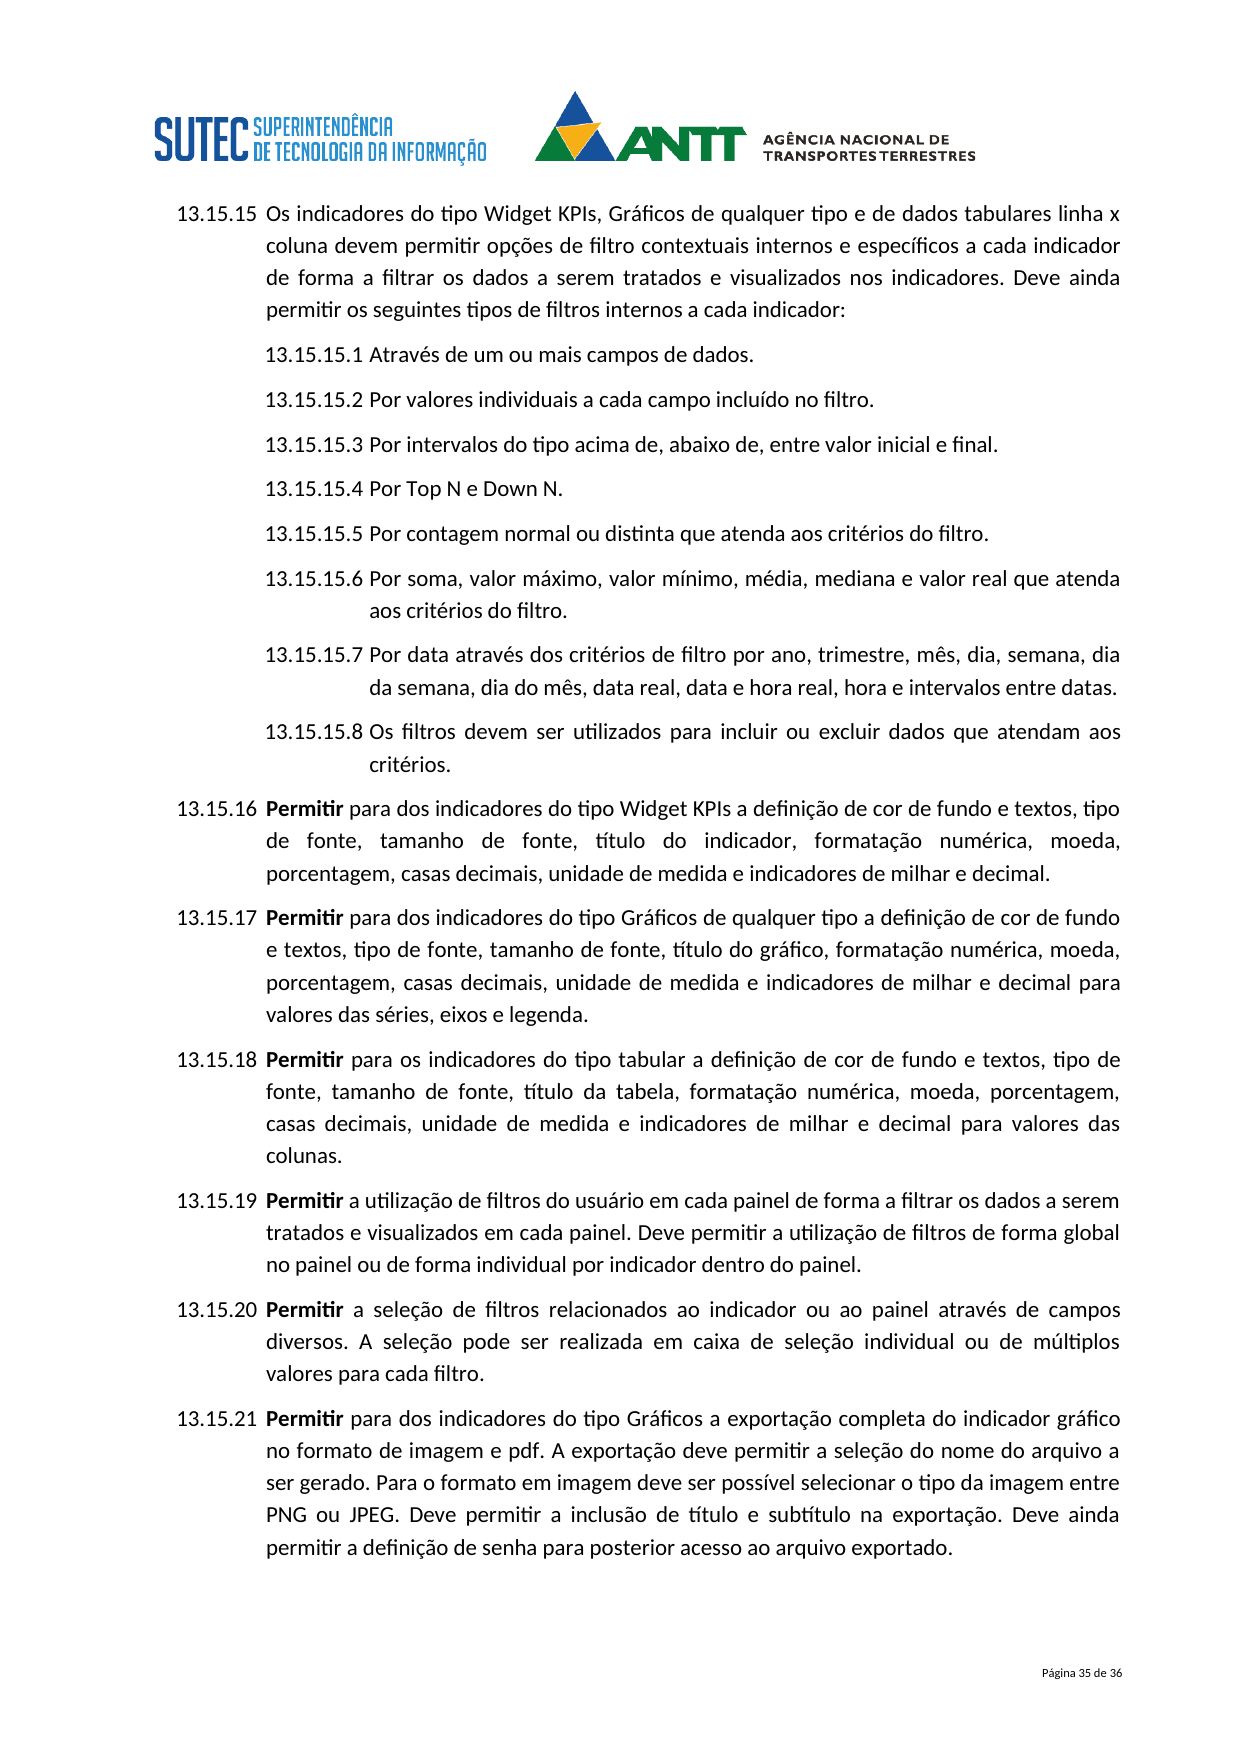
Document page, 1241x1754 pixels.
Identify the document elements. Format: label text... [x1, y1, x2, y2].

subtitle Permitir a seleção de filtros relacionados ao indicador ou ao painel através de campos diversos. A seleção pode ser realizada em caixa de seleção individual ou de múltiplos valores para cada filtro. [176, 1295, 1122, 1387]
subtitle Por soma, valor máximo, valor mínimo, média, mediana e valor real que atenda aos critérios do filtro. [264, 564, 1122, 624]
subtitle Permitir a utilização de filtros do usuário em cada painel de forma a filtrar os dados a serem tratados e visualizados em cada painel. Deve permitir a utilização de filtros de forma global no painel ou de forma individual por indicador dentro do painel. [176, 1186, 1122, 1278]
subtitle Permitir para os indicadores do tipo tabular a definição de cor de fundo e textos, tipo de fonte, tamanho de fonte, título da tabela, formatação numérica, moeda, porcentagem, casas decimais, unidade de medida e indicadores de milhar e decimal para valores das colunas. [176, 1045, 1122, 1169]
subtitle Os filtros devem ser utilizados para incluir ou excluir dados que atendam aos critérios. [264, 717, 1122, 778]
subtitle Os indicadores do tipo Widget KPIs, Gráficos de qualquer tipo e de dados tabulares linha x coluna devem permitir opções de filtro contextuais internos e específicos a cada indicador de forma a filtrar os dados a serem tratados e visualizados nos indicadores. Deve ainda permitir os seguintes tipos de filtros internos a cada indicador: [176, 199, 1122, 324]
subtitle Permitir para dos indicadores do tipo Widget KPIs a definição de cor de fundo e textos, tipo de fonte, tamanho de fonte, título do indicador, formatação numérica, moeda, porcentagem, casas decimais, unidade de medida e indicadores de milhar e decimal. [176, 794, 1122, 887]
picture [118, 73, 1004, 199]
subtitle Por Top N e Down N. [264, 474, 1122, 502]
subtitle Por valores individuais a cada campo incluído no filtro. [264, 385, 1122, 413]
subtitle Permitir para dos indicadores do tipo Gráficos a exportação completa do indicador gráfico no formato de imagem e pdf. A exportação deve permitir a seleção do nome do arquivo a ser gerado. Para o formato em imagem deve ser possível selecionar o tipo da imagem entre PNG ou JPEG. Deve permitir a inclusão de título e subtítulo na exportação. Deve ainda permitir a definição de senha para posterior acesso ao arquivo exportado. [176, 1404, 1122, 1561]
subtitle Através de um ou mais campos de dados. [264, 340, 1122, 368]
subtitle Por intervalos do tipo acima de, abaixo de, entre valor inicial e final. [264, 430, 1122, 458]
subtitle Por data através dos critérios de filtro por ano, trimestre, mês, dia, semana, dia da semana, dia do mês, data real, data e hora real, hora e intervalos entre datas. [264, 641, 1122, 701]
subtitle Por contagem normal ou distinta que atenda aos critérios do filtro. [264, 519, 1122, 547]
subtitle Permitir para dos indicadores do tipo Gráficos de qualquer tipo a definição de cor de fundo e textos, tipo de fonte, tamanho de fonte, título do gráfico, formatação numérica, moeda, porcentagem, casas decimais, unidade de medida e indicadores de milhar e decimal para valores das séries, eixos e legenda. [176, 903, 1122, 1028]
